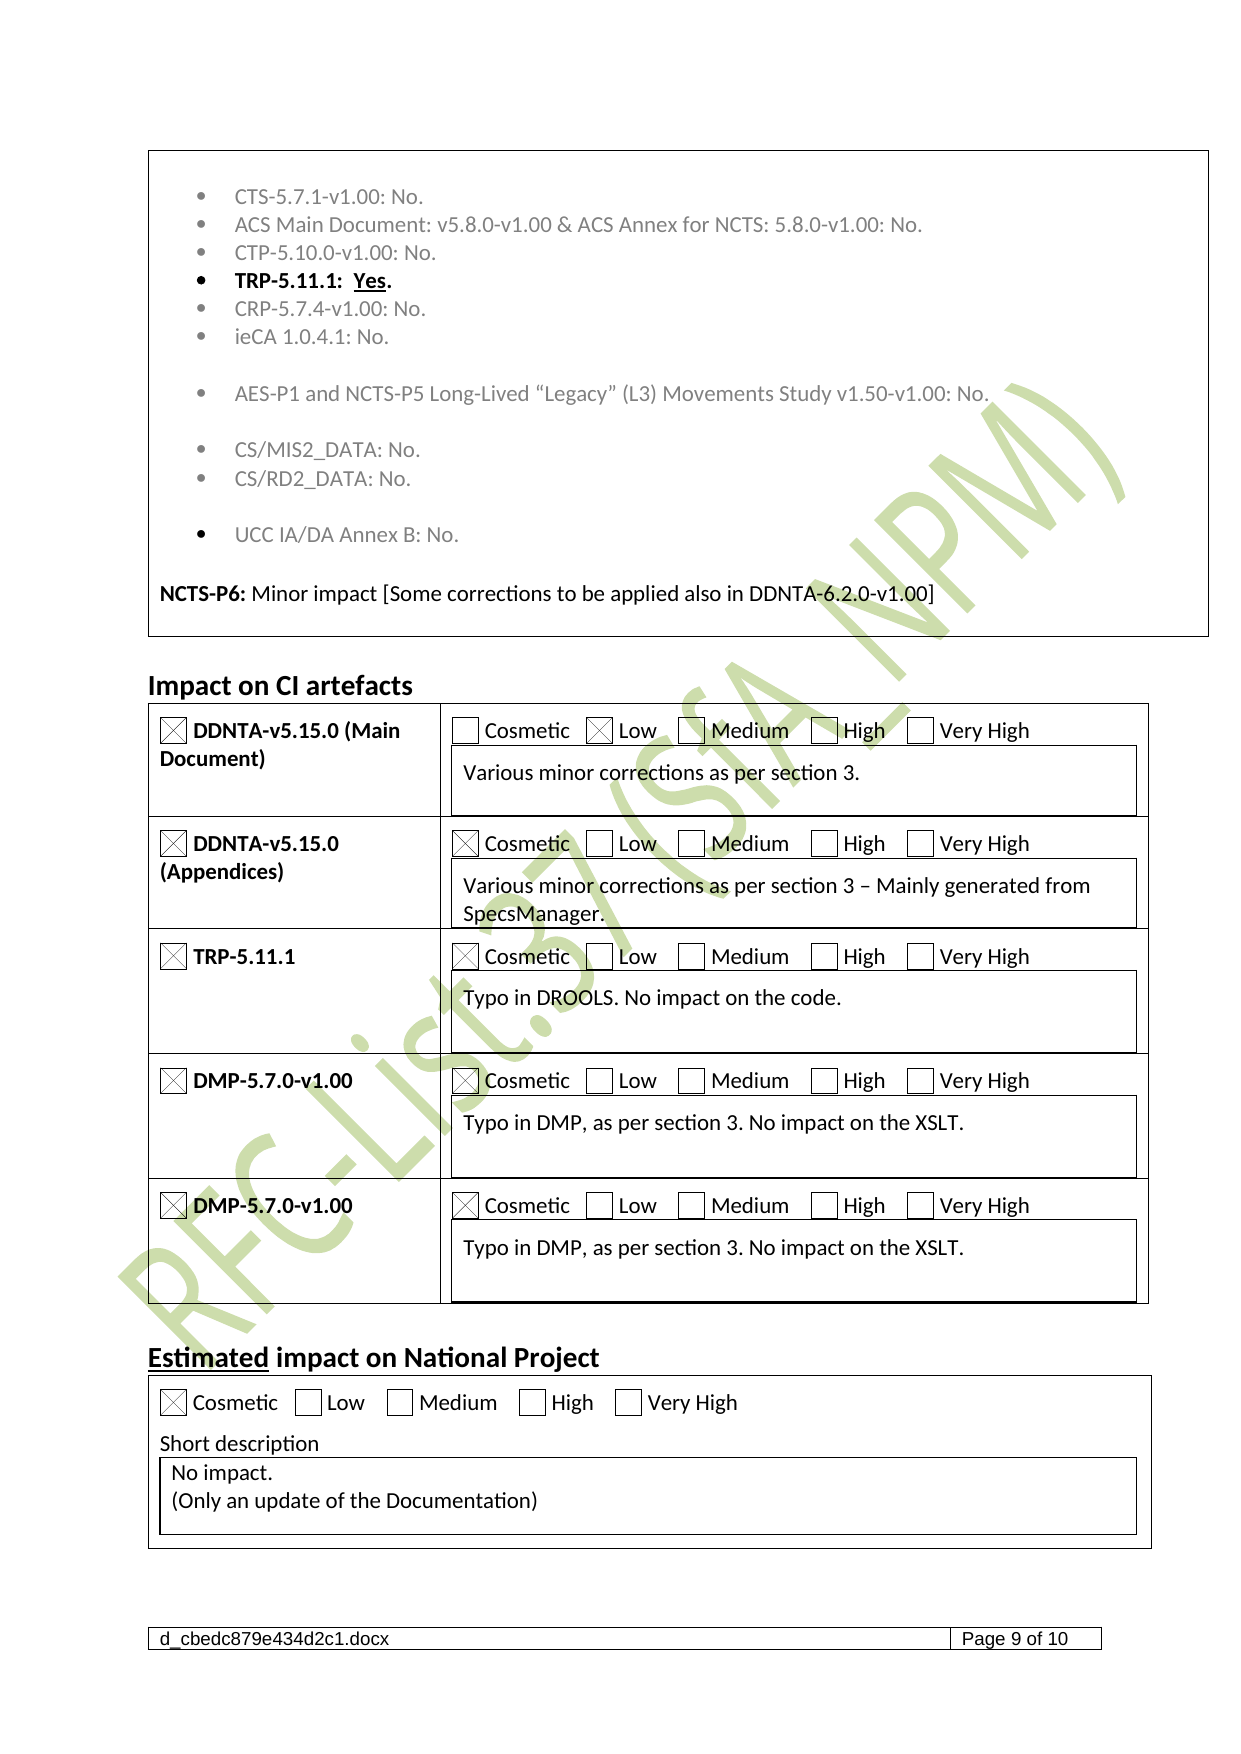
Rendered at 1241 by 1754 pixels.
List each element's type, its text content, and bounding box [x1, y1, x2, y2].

table_cell TRP-5.11.1 [149, 929, 440, 1053]
table_cell DMP-5.7.0-v1.00 [149, 1054, 440, 1178]
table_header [149, 151, 1208, 636]
table_cell Cosmetic Low Medium High Very High [441, 929, 1148, 1053]
table_cell Cosmetic Low Medium High Very High [441, 1179, 1148, 1303]
table_cell Cosmetic Low Medium High Very High [441, 817, 1148, 928]
table_cell DDNTA-v5.15.0 (Appendices) [149, 817, 440, 928]
table_header Cosmetic Low Medium High Very High Short description [149, 1376, 1151, 1548]
table_cell Cosmetic Low Medium High Very High [441, 1054, 1148, 1178]
text Estimated impact on National Project [148, 1339, 1102, 1375]
table_cell DMP-5.7.0-v1.00 [149, 1179, 440, 1303]
text Impact on CI artefacts [148, 667, 1102, 703]
table_header Cosmetic Low Medium High Very High [441, 704, 1148, 816]
table_header DDNTA-v5.15.0 (Main Document) [149, 704, 440, 816]
